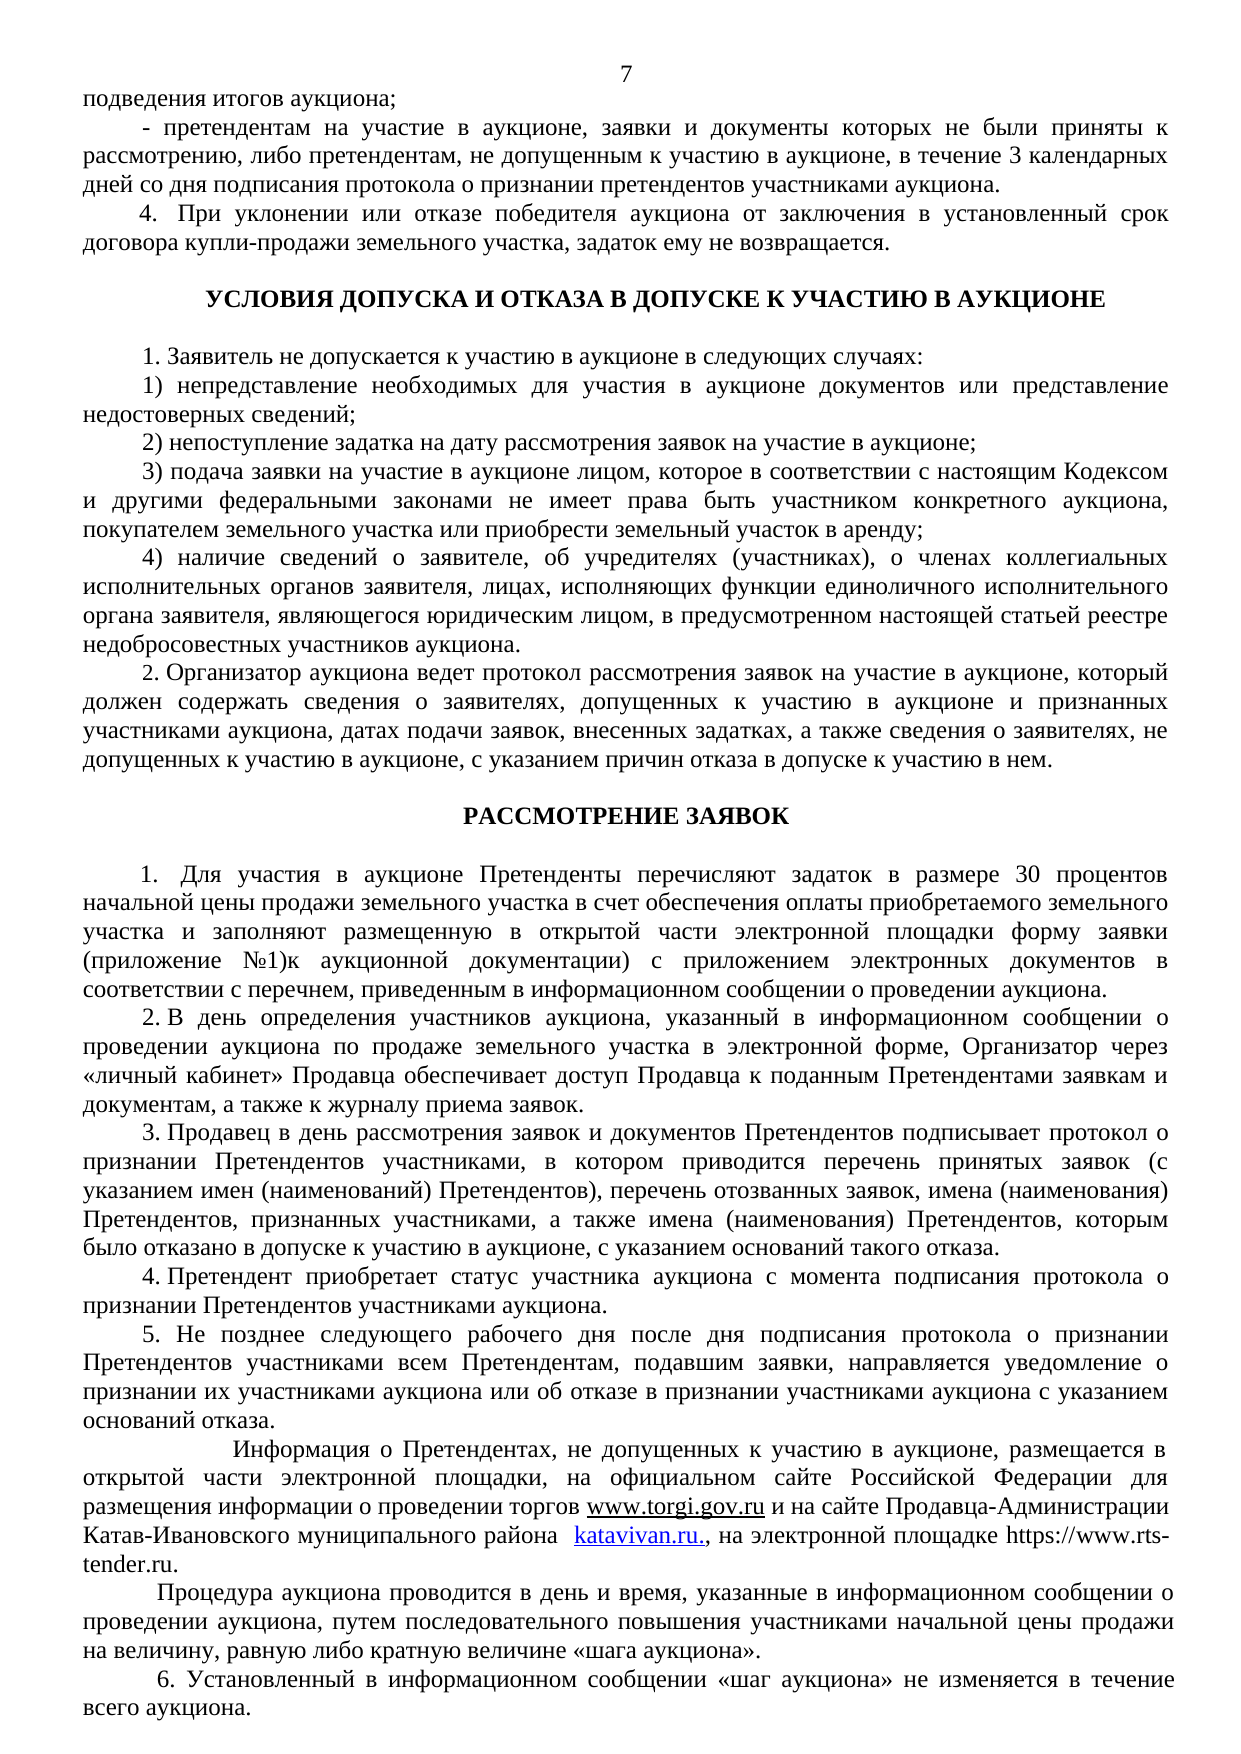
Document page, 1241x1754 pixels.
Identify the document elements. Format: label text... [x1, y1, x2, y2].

text Рассмотрение заявок [83, 801, 1169, 830]
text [83, 83, 1169, 112]
text - претендентам на участие в аукционе, заявки и документы которых не были приняты к рассмотрению, либо претендентам, не допущенным к участию в аукционе, в течение 3 календарных дней со дня подписания протокола о признании претендентов участниками аукциона. [83, 112, 1169, 198]
text 4) наличие сведений о заявителе, об учредителях (участниках), о членах коллегиальных исполнительных органов заявителя, лицах, исполняющих функции единоличного исполнительного органа заявителя, являющегося юридическим лицом, в предусмотренном настоящей статьей реестре недобросовестных участников аукциона. [83, 542, 1169, 657]
text Условия допуска и отказа в допуске к участию в аукционе [83, 284, 1169, 312]
subtitle Информация о Претендентах, не допущенных к участию в аукционе, размещается в открытой части электронной площадки, на официальном сайте Российской Федерации для размещения информации о проведении торгов www.torgi.gov.ru и на сайте Продавца-Администрации Катав-Ивановского муниципального района katavivan.ru., на электронной площадке https://www.rts-tender.ru. [83, 1434, 1169, 1577]
text 6. Установленный в информационном сообщении «шаг аукциона» не изменяется в течение всего аукциона. [83, 1664, 1175, 1721]
text 1. Заявитель не допускается к участию в аукционе в следующих случаях: [83, 341, 1169, 370]
text 2) непоступление задатка на дату рассмотрения заявок на участие в аукционе; [83, 427, 1169, 456]
list 4. Претендент приобретает статус участника аукциона с момента подписания протокола о признании Претендентов участниками аукциона. [83, 1261, 1169, 1319]
text 3) подача заявки на участие в аукционе лицом, которое в соответствии с настоящим Кодексом и другими федеральными законами не имеет права быть участником конкретного аукциона, покупателем земельного участка или приобрести земельный участок в аренду; [83, 456, 1169, 542]
text 5. Не позднее следующего рабочего дня после дня подписания протокола о признании Претендентов участниками всем Претендентам, подавшим заявки, направляется уведомление о признании их участниками аукциона или об отказе в признании участниками аукциона с указанием оснований отказа. [83, 1319, 1169, 1434]
text 2. Организатор аукциона ведет протокол рассмотрения заявок на участие в аукционе, который должен содержать сведения о заявителях, допущенных к участию в аукционе и признанных участниками аукциона, датах подачи заявок, внесенных задатках, а также сведения о заявителях, не допущенных к участию в аукционе, с указанием причин отказа в допуске к участию в нем. [83, 657, 1169, 772]
text Процедура аукциона проводится в день и время, указанные в информационном сообщении о проведении аукциона, путем последовательного повышения участниками начальной цены продажи на величину, равную либо кратную величине «шага аукциона». [83, 1577, 1175, 1664]
text 2. В день определения участников аукциона, указанный в информационном сообщении о проведении аукциона по продаже земельного участка в электронной форме, Организатор через «личный кабинет» Продавца обеспечивает доступ Продавца к поданным Претендентами заявкам и документам, а также к журналу приема заявок. [83, 1002, 1169, 1117]
text 1) непредставление необходимых для участия в аукционе документов или представление недостоверных сведений; [83, 370, 1169, 427]
text 1. Для участия в аукционе Претенденты перечисляют задаток в размере 30 процентов начальной цены продажи земельного участка в счет обеспечения оплаты приобретаемого земельного участка и заполняют размещенную в открытой части электронной площадки форму заявки (приложение №1)к аукционной документации) с приложением электронных документов в соответствии с перечнем, приведенным в информационном сообщении о проведении аукциона. [83, 859, 1169, 1002]
text 3. Продавец в день рассмотрения заявок и документов Претендентов подписывает протокол о признании Претендентов участниками, в котором приводится перечень принятых заявок (с указанием имен (наименований) Претендентов), перечень отозванных заявок, имена (наименования) Претендентов, признанных участниками, а также имена (наименования) Претендентов, которым было отказано в допуске к участию в аукционе, с указанием оснований такого отказа. [83, 1117, 1169, 1261]
text 4. При уклонении или отказе победителя аукциона от заключения в установленный срок договора купли-продажи земельного участка, задаток ему не возвращается. [83, 198, 1169, 256]
